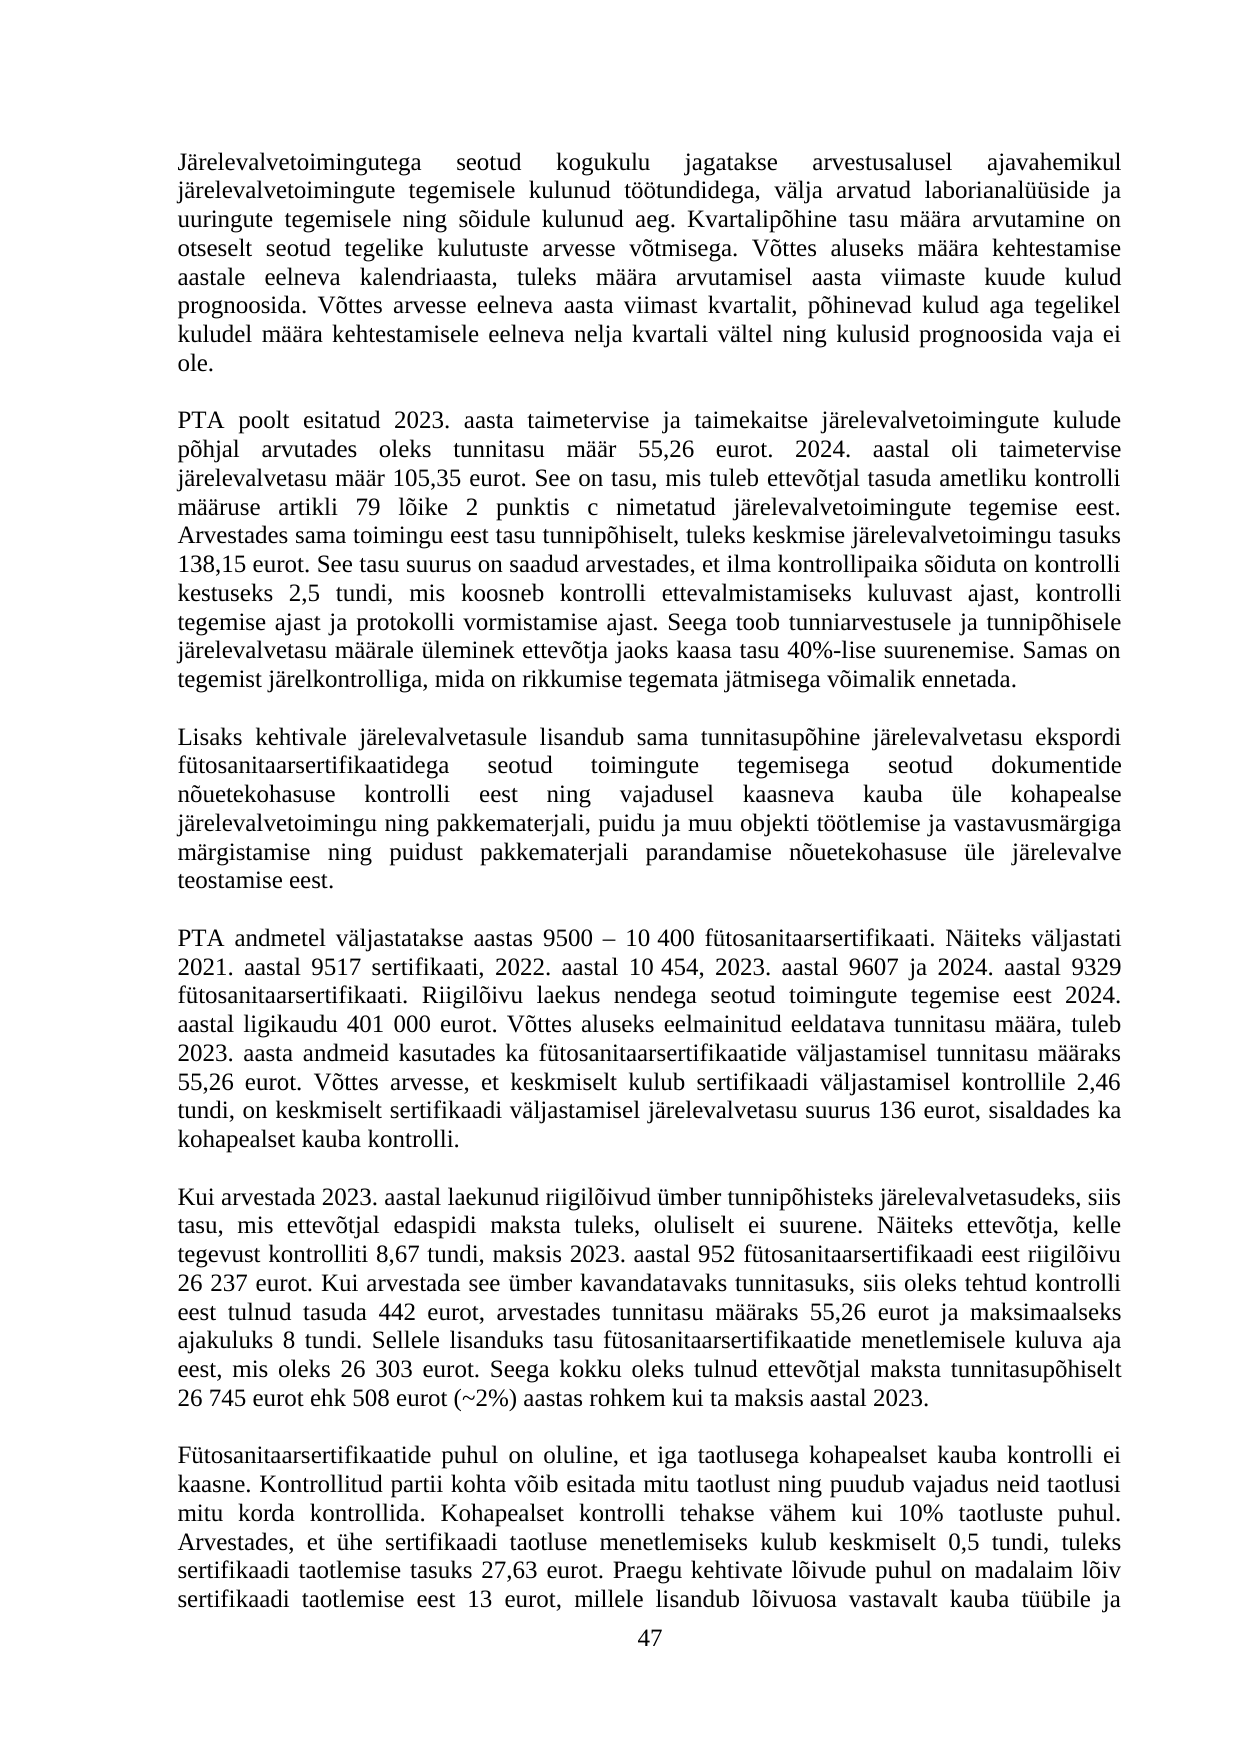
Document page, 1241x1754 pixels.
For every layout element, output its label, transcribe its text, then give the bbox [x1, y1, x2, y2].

text Järelevalvetoimingutega seotud kogukulu jagatakse arvestusalusel ajavahemikul järelevalvetoimingute tegemisele kulunud töötundidega, välja arvatud laborianalüüside ja uuringute tegemisele ning sõidule kulunud aeg. Kvartalipõhine tasu määra arvutamine on otseselt seotud tegelike kulutuste arvesse võtmisega. Võttes aluseks määra kehtestamise aastale eelneva kalendriaasta, tuleks määra arvutamisel aasta viimaste kuude kulud prognoosida. Võttes arvesse eelneva aasta viimast kvartalit, põhinevad kulud aga tegelikel kuludel määra kehtestamisele eelneva nelja kvartali vältel ning kulusid prognoosida vaja ei ole. [177, 147, 1122, 377]
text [177, 1441, 1122, 1613]
text PTA poolt esitatud 2023. aasta taimetervise ja taimekaitse järelevalvetoimingute kulude põhjal arvutades oleks tunnitasu määr 55,26 eurot. 2024. aastal oli taimetervise järelevalvetasu määr 105,35 eurot. See on tasu, mis tuleb ettevõtjal tasuda ametliku kontrolli määruse artikli 79 lõike 2 punktis c nimetatud järelevalvetoimingute tegemise eest. Arvestades sama toimingu eest tasu tunnipõhiselt, tuleks keskmise järelevalvetoimingu tasuks 138,15 eurot. See tasu suurus on saadud arvestades, et ilma kontrollipaika sõiduta on kontrolli kestuseks 2,5 tundi, mis koosneb kontrolli ettevalmistamiseks kuluvast ajast, kontrolli tegemise ajast ja protokolli vormistamise ajast. Seega toob tunniarvestusele ja tunnipõhisele järelevalvetasu määrale üleminek ettevõtja jaoks kaasa tasu 40%-lise suurenemise. Samas on tegemist järelkontrolliga, mida on rikkumise tegemata jätmisega võimalik ennetada. [177, 406, 1122, 693]
text Lisaks kehtivale järelevalvetasule lisandub sama tunnitasupõhine järelevalvetasu ekspordi fütosanitaarsertifikaatidega seotud toimingute tegemisega seotud dokumentide nõuetekohasuse kontrolli eest ning vajadusel kaasneva kauba üle kohapealse järelevalvetoimingu ning pakkematerjali, puidu ja muu objekti töötlemise ja vastavusmärgiga märgistamise ning puidust pakkematerjali parandamise nõuetekohasuse üle järelevalve teostamise eest. [177, 722, 1122, 894]
text Kui arvestada 2023. aastal laekunud riigilõivud ümber tunnipõhisteks järelevalvetasudeks, siis tasu, mis ettevõtjal edaspidi maksta tuleks, oluliselt ei suurene. Näiteks ettevõtja, kelle tegevust kontrolliti 8,67 tundi, maksis 2023. aastal 952 fütosanitaarsertifikaadi eest riigilõivu 26 237 eurot. Kui arvestada see ümber kavandatavaks tunnitasuks, siis oleks tehtud kontrolli eest tulnud tasuda 442 eurot, arvestades tunnitasu määraks 55,26 eurot ja maksimaalseks ajakuluks 8 tundi. Sellele lisanduks tasu fütosanitaarsertifikaatide menetlemisele kuluva aja eest, mis oleks 26 303 eurot. Seega kokku oleks tulnud ettevõtjal maksta tunnitasupõhiselt 26 745 eurot ehk 508 eurot (~2%) aastas rohkem kui ta maksis aastal 2023. [177, 1182, 1122, 1412]
text PTA andmetel väljastatakse aastas 9500 – 10 400 fütosanitaarsertifikaati. Näiteks väljastati 2021. aastal 9517 sertifikaati, 2022. aastal 10 454, 2023. aastal 9607 ja 2024. aastal 9329 fütosanitaarsertifikaati. Riigilõivu laekus nendega seotud toimingute tegemise eest 2024. aastal ligikaudu 401 000 eurot. Võttes aluseks eelmainitud eeldatava tunnitasu määra, tuleb 2023. aasta andmeid kasutades ka fütosanitaarsertifikaatide väljastamisel tunnitasu määraks 55,26 eurot. Võttes arvesse, et keskmiselt kulub sertifikaadi väljastamisel kontrollile 2,46 tundi, on keskmiselt sertifikaadi väljastamisel järelevalvetasu suurus 136 eurot, sisaldades ka kohapealset kauba kontrolli. [177, 923, 1122, 1153]
